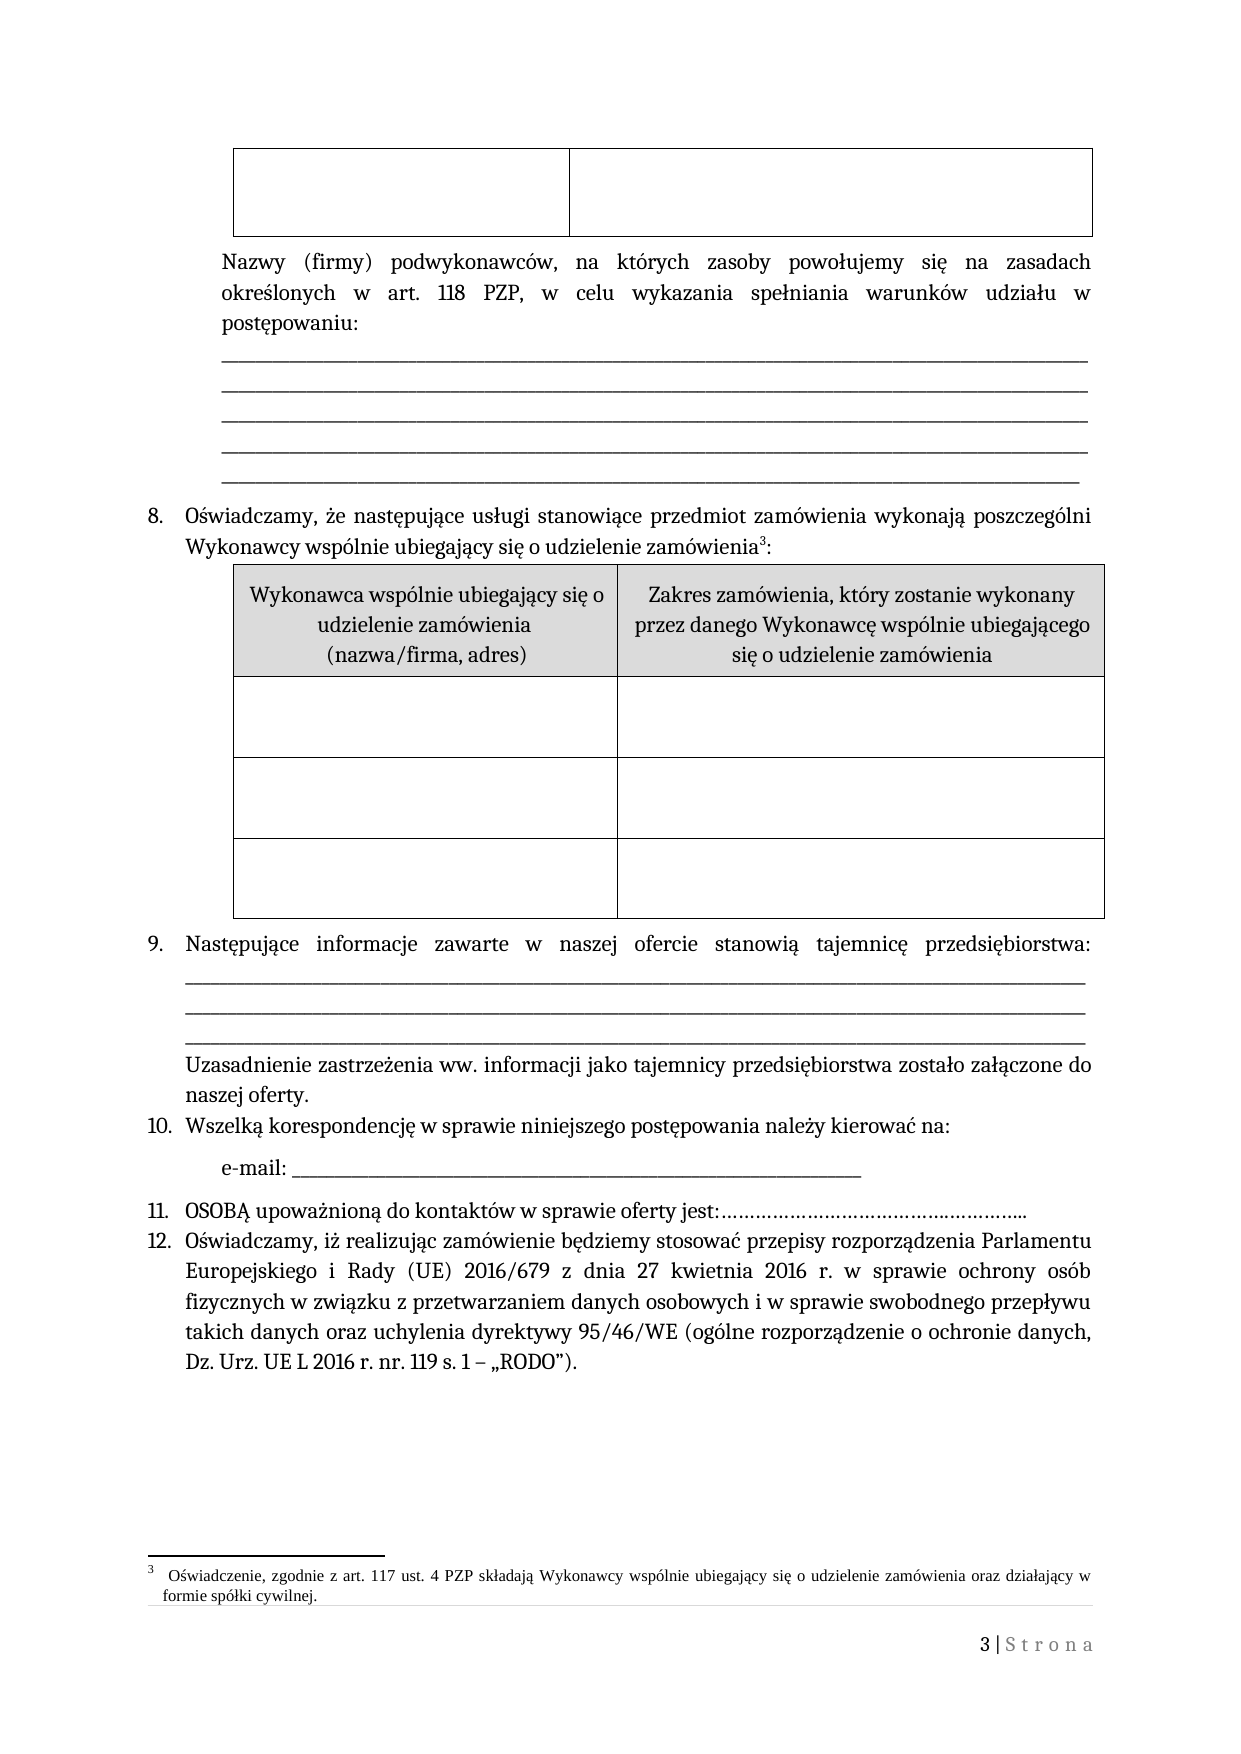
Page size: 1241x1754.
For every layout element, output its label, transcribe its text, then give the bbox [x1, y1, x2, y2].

table_header Zakres zamówienia, który zostanie wykonany przez danego Wykonawcę wspólnie ubiegającego się o udzielenie zamówienia [618, 565, 1104, 676]
table_cell [570, 149, 1092, 236]
list Wszelką korespondencję w sprawie niniejszego postępowania należy kierować na: [148, 1112, 1093, 1139]
table_cell [234, 758, 617, 838]
table_cell [618, 839, 1104, 918]
text Nazwy (firmy) podwykonawców, na których zasoby powołujemy się na zasadach określonych w art. 118 PZP, w celu wykazania spełniania warunków udziału w postępowaniu: _____________________________________________________________________________________________________________________________________________________________________________________________________________________________________________________________________________________________________________________________________________________________________________________________________________________________________________________________________________________________________________________________ [221, 249, 1093, 487]
table_header Wykonawca wspólnie ubiegający się o udzielenie zamówienia (nazwa/firma, adres) [234, 565, 617, 676]
table_cell [234, 149, 569, 236]
list Oświadczamy, że następujące usługi stanowiące przedmiot zamówienia wykonają poszczególni Wykonawcy wspólnie ubiegający się o udzielenie zamówienia: [148, 503, 1093, 560]
table_cell [234, 839, 617, 918]
list OSOBĄ upoważnioną do kontaktów w sprawie oferty jest:………………………………….………….. [148, 1198, 1093, 1224]
list Następujące informacje zawarte w naszej ofercie stanowią tajemnicę przedsiębiorstwa: ______________________________________________________________________________________________________________________________________________________________________________________________________________________________________________________________________________________________________________________________Uzasadnienie zastrzeżenia ww. informacji jako tajemnicy przedsiębiorstwa zostało załączone do naszej oferty. [148, 931, 1093, 1108]
text e-mail: ___________________________________________________________________ [221, 1155, 1093, 1181]
list Oświadczamy, iż realizując zamówienie będziemy stosować przepisy rozporządzenia Parlamentu Europejskiego i Rady (UE) 2016/679 z dnia 27 kwietnia 2016 r. w sprawie ochrony osób fizycznych w związku z przetwarzaniem danych osobowych i w sprawie swobodnego przepływu takich danych oraz uchylenia dyrektywy 95/46/WE (ogólne rozporządzenie o ochronie danych, Dz. Urz. UE L 2016 r. nr. 119 s. 1 – „RODO”). [148, 1228, 1093, 1375]
table_cell [618, 677, 1104, 757]
table_cell [234, 677, 617, 757]
table_cell [618, 758, 1104, 838]
